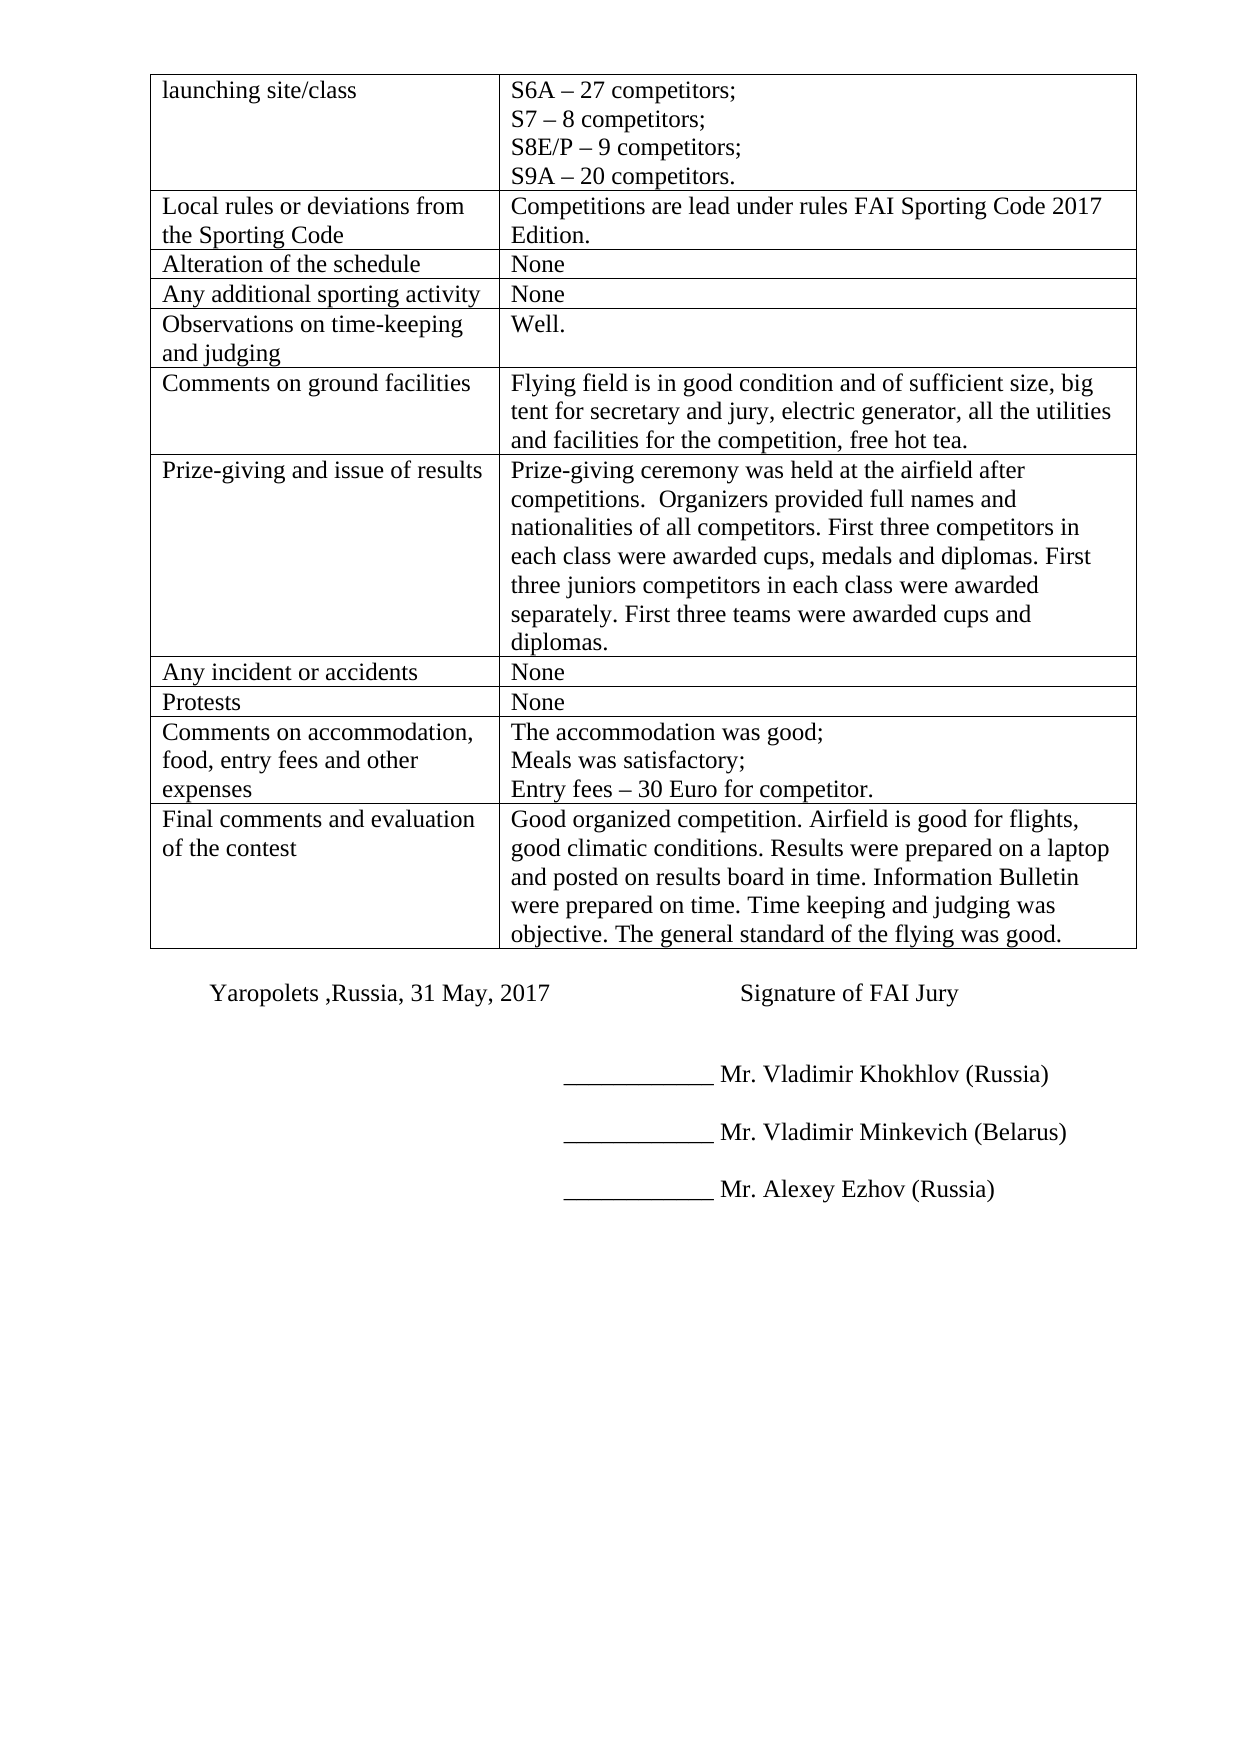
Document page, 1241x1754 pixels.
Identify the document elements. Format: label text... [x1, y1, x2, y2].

table_cell Local rules or deviations from the Sporting Code [151, 191, 499, 248]
table_cell Any incident or accidents [151, 657, 499, 686]
table_cell None [500, 279, 1136, 308]
table_cell Alteration of the schedule [151, 250, 499, 278]
table_cell Prize-giving and issue of results [151, 455, 499, 656]
table_cell Final comments and evaluation of the contest [151, 804, 499, 948]
table_cell Comments on accommodation, food, entry fees and other expenses [151, 717, 499, 803]
table_cell Good organized competition. Airfield is good for flights, good climatic conditions. Results were prepared on a laptop and posted on results board in time. Information Bulletin were prepared on time. Time keeping and judging was objective. The general standard of the flying was good. [500, 804, 1136, 948]
text Yaropolets ,Russia, 31 May, 2017 Signature of FAI Jury [209, 978, 1152, 1006]
text ____________ Mr. Vladimir Khokhlov (Russia) [563, 1059, 1152, 1088]
table_cell Competitions are lead under rules FAI Sporting Code 2017 Edition. [500, 191, 1136, 248]
table_cell None [500, 250, 1136, 278]
table_cell None [500, 687, 1136, 716]
table_cell Protests [151, 687, 499, 716]
table_cell Prize-giving ceremony was held at the airfield after competitions. Organizers provided full names and nationalities of all competitors. First three competitors in each class were awarded cups, medals and diplomas. First three juniors competitors in each class were awarded separately. First three teams were awarded cups and diplomas. [500, 455, 1136, 656]
table_cell Observations on time-keeping and judging [151, 309, 499, 367]
table_cell Comments on ground facilities [151, 368, 499, 454]
table_cell Any additional sporting activity [151, 279, 499, 308]
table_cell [151, 75, 499, 190]
table_cell The accommodation was good; Meals was satisfactory; Entry fees – 30 Euro for competitor. [500, 717, 1136, 803]
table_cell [500, 75, 1136, 190]
table_cell Flying field is in good condition and of sufficient size, big tent for secretary and jury, electric generator, all the utilities and facilities for the competition, free hot tea. [500, 368, 1136, 454]
text ____________ Mr. Vladimir Minkevich (Belarus) [563, 1117, 1152, 1145]
table_cell None [500, 657, 1136, 686]
table_cell Well. [500, 309, 1136, 367]
text ____________ Mr. Alexey Ezhov (Russia) [563, 1174, 1152, 1203]
